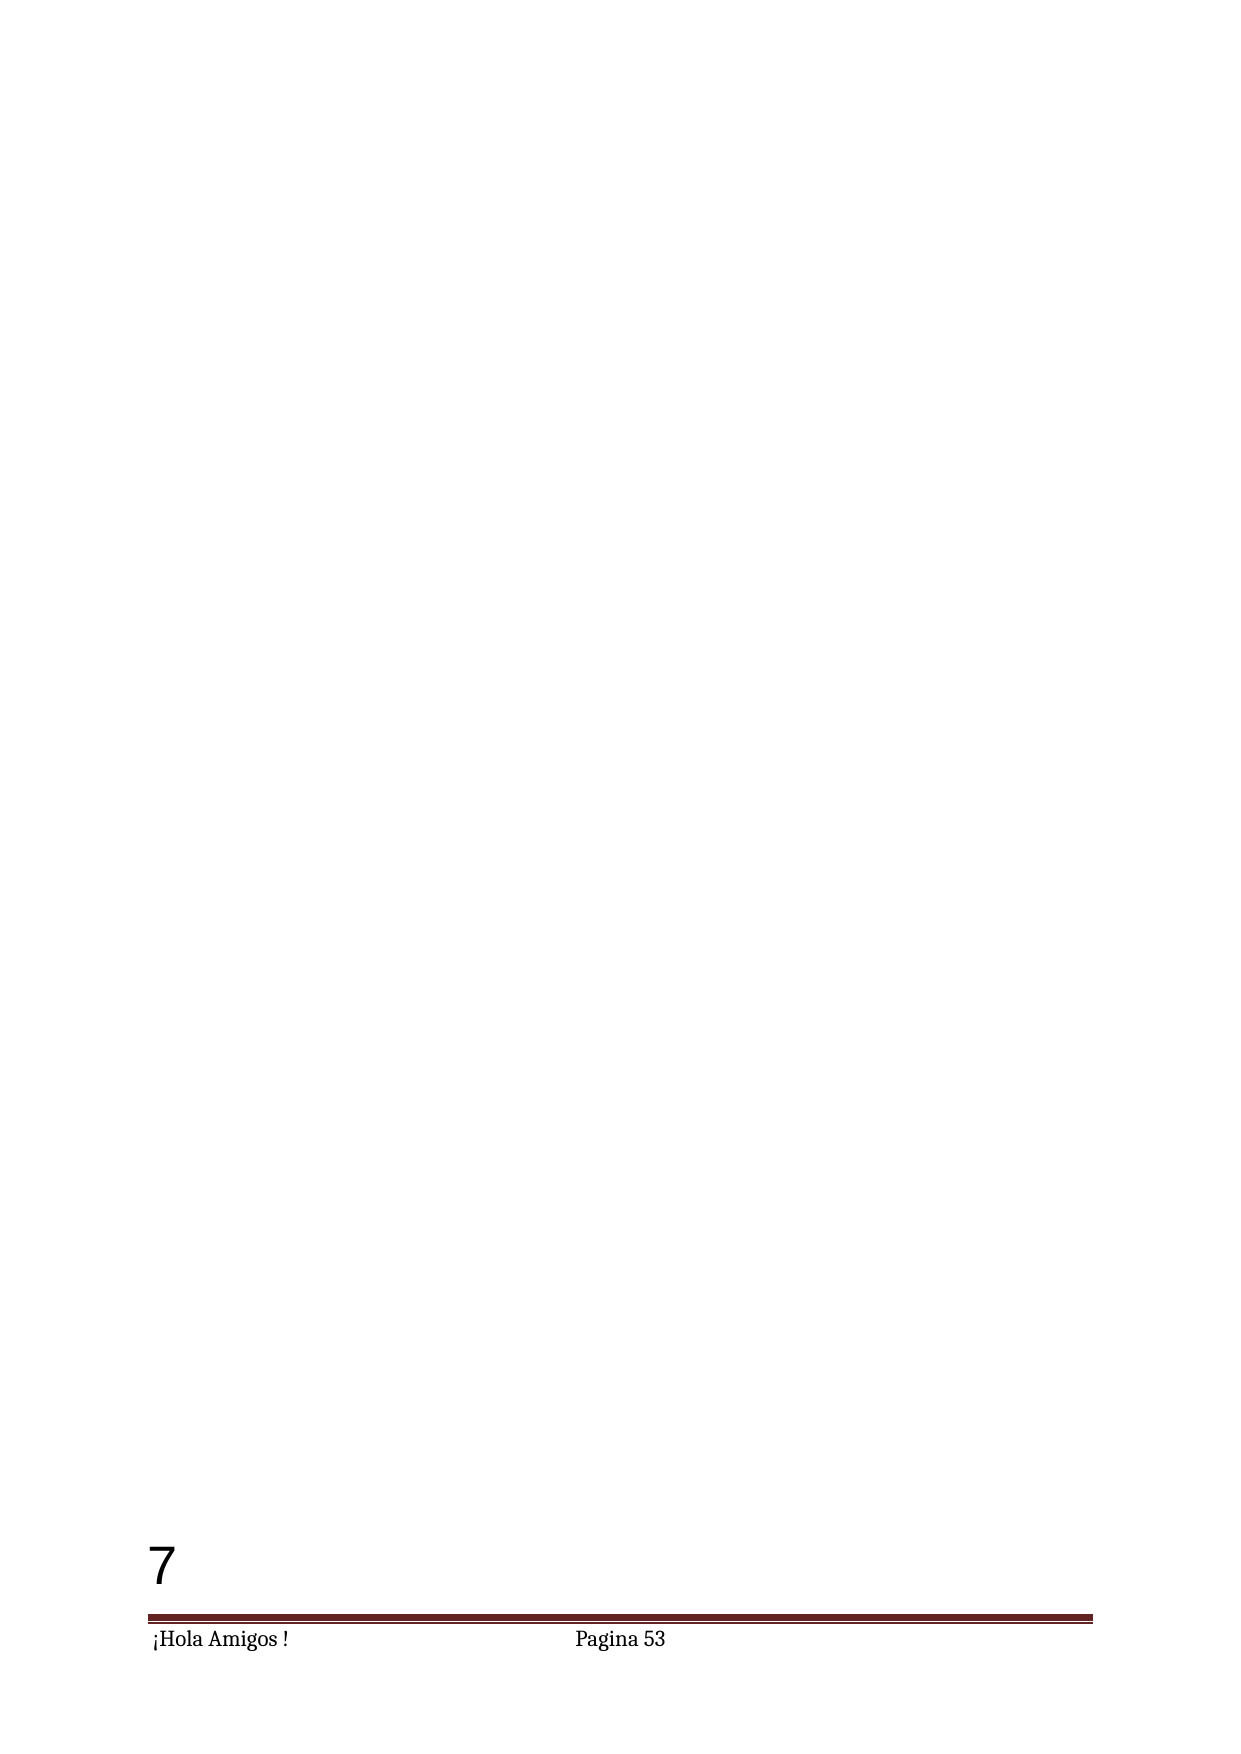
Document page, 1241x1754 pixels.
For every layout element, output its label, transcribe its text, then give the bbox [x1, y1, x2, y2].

text 7 [148, 1533, 1093, 1596]
